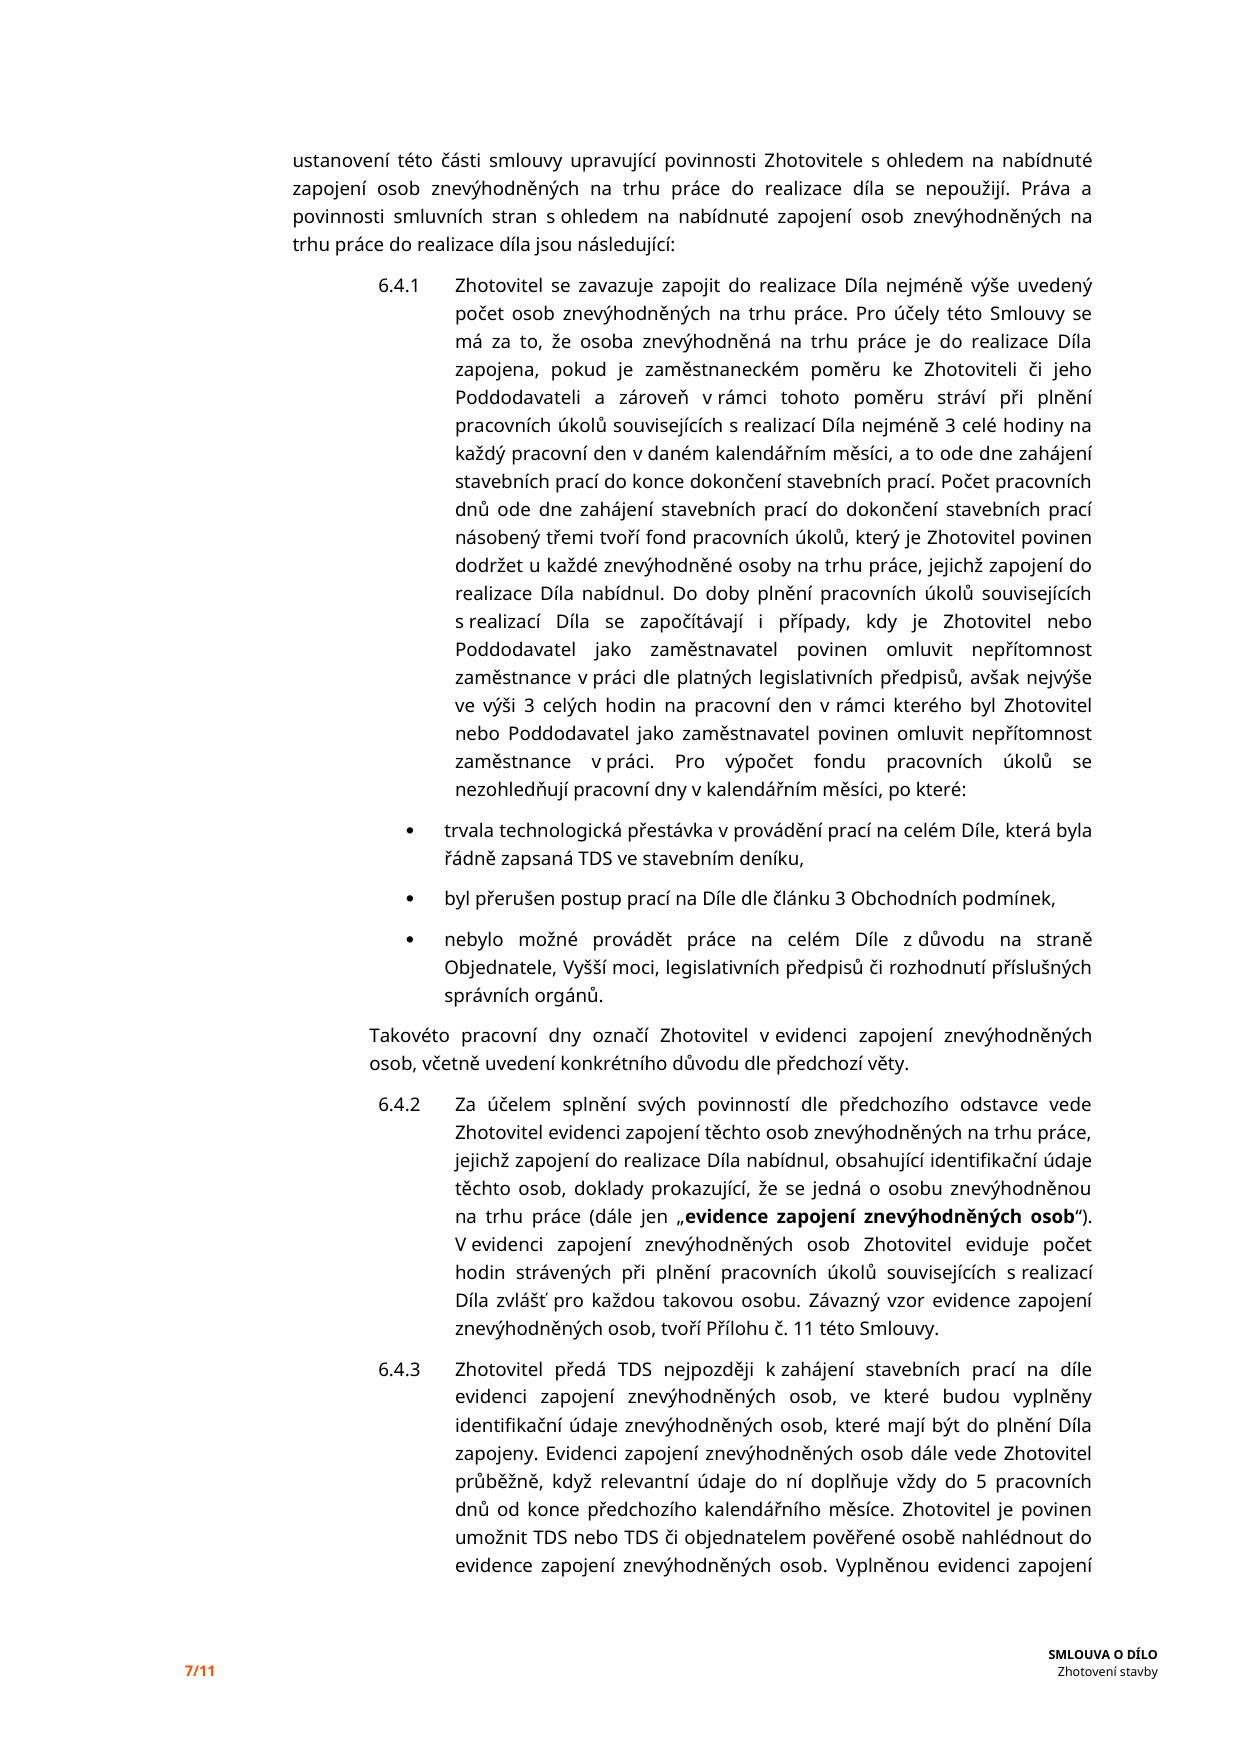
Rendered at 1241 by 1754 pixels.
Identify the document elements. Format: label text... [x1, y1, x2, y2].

list nebylo možné provádět práce na celém Díle z důvodu na straně Objednatele, Vyšší moci, legislativních předpisů či rozhodnutí příslušných správních orgánů. [407, 926, 1093, 1008]
list trvala technologická přestávka v provádění prací na celém Díle, která byla řádně zapsaná TDS ve stavebním deníku, [407, 817, 1093, 871]
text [378, 1356, 1093, 1577]
text Za účelem splnění svých povinností dle předchozího odstavce vede Zhotovitel evidenci zapojení těchto osob znevýhodněných na trhu práce, jejichž zapojení do realizace Díla nabídnul, obsahující identifikační údaje těchto osob, doklady prokazující, že se jedná o osobu znevýhodněnou na trhu práce (dále jen „evidence zapojení znevýhodněných osob“). V evidenci zapojení znevýhodněných osob Zhotovitel eviduje počet hodin strávených při plnění pracovních úkolů souvisejících s realizací Díla zvlášť pro každou takovou osobu. Závazný vzor evidence zapojení znevýhodněných osob, tvoří Přílohu č. 11 této Smlouvy. [378, 1091, 1093, 1341]
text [216, 147, 1093, 257]
list Takovéto pracovní dny označí Zhotovitel v evidenci zapojení znevýhodněných osob, včetně uvedení konkrétního důvodu dle předchozí věty. [369, 1023, 1093, 1076]
text Zhotovitel se zavazuje zapojit do realizace Díla nejméně výše uvedený počet osob znevýhodněných na trhu práce. Pro účely této Smlouvy se má za to, že osoba znevýhodněná na trhu práce je do realizace Díla zapojena, pokud je zaměstnaneckém poměru ke Zhotoviteli či jeho Poddodavateli a zároveň v rámci tohoto poměru stráví při plnění pracovních úkolů souvisejících s realizací Díla nejméně 3 celé hodiny na každý pracovní den v daném kalendářním měsíci, a to ode dne zahájení stavebních prací do konce dokončení stavebních prací. Počet pracovních dnů ode dne zahájení stavebních prací do dokončení stavebních prací násobený třemi tvoří fond pracovních úkolů, který je Zhotovitel povinen dodržet u každé znevýhodněné osoby na trhu práce, jejichž zapojení do realizace Díla nabídnul. Do doby plnění pracovních úkolů souvisejících s realizací Díla se započítávají i případy, kdy je Zhotovitel nebo Poddodavatel jako zaměstnavatel povinen omluvit nepřítomnost zaměstnance v práci dle platných legislativních předpisů, avšak nejvýše ve výši 3 celých hodin na pracovní den v rámci kterého byl Zhotovitel nebo Poddodavatel jako zaměstnavatel povinen omluvit nepřítomnost zaměstnance v práci. Pro výpočet fondu pracovních úkolů se nezohledňují pracovní dny v kalendářním měsíci, po které: [378, 272, 1093, 802]
list byl přerušen postup prací na Díle dle článku 3 Obchodních podmínek, [407, 886, 1093, 911]
